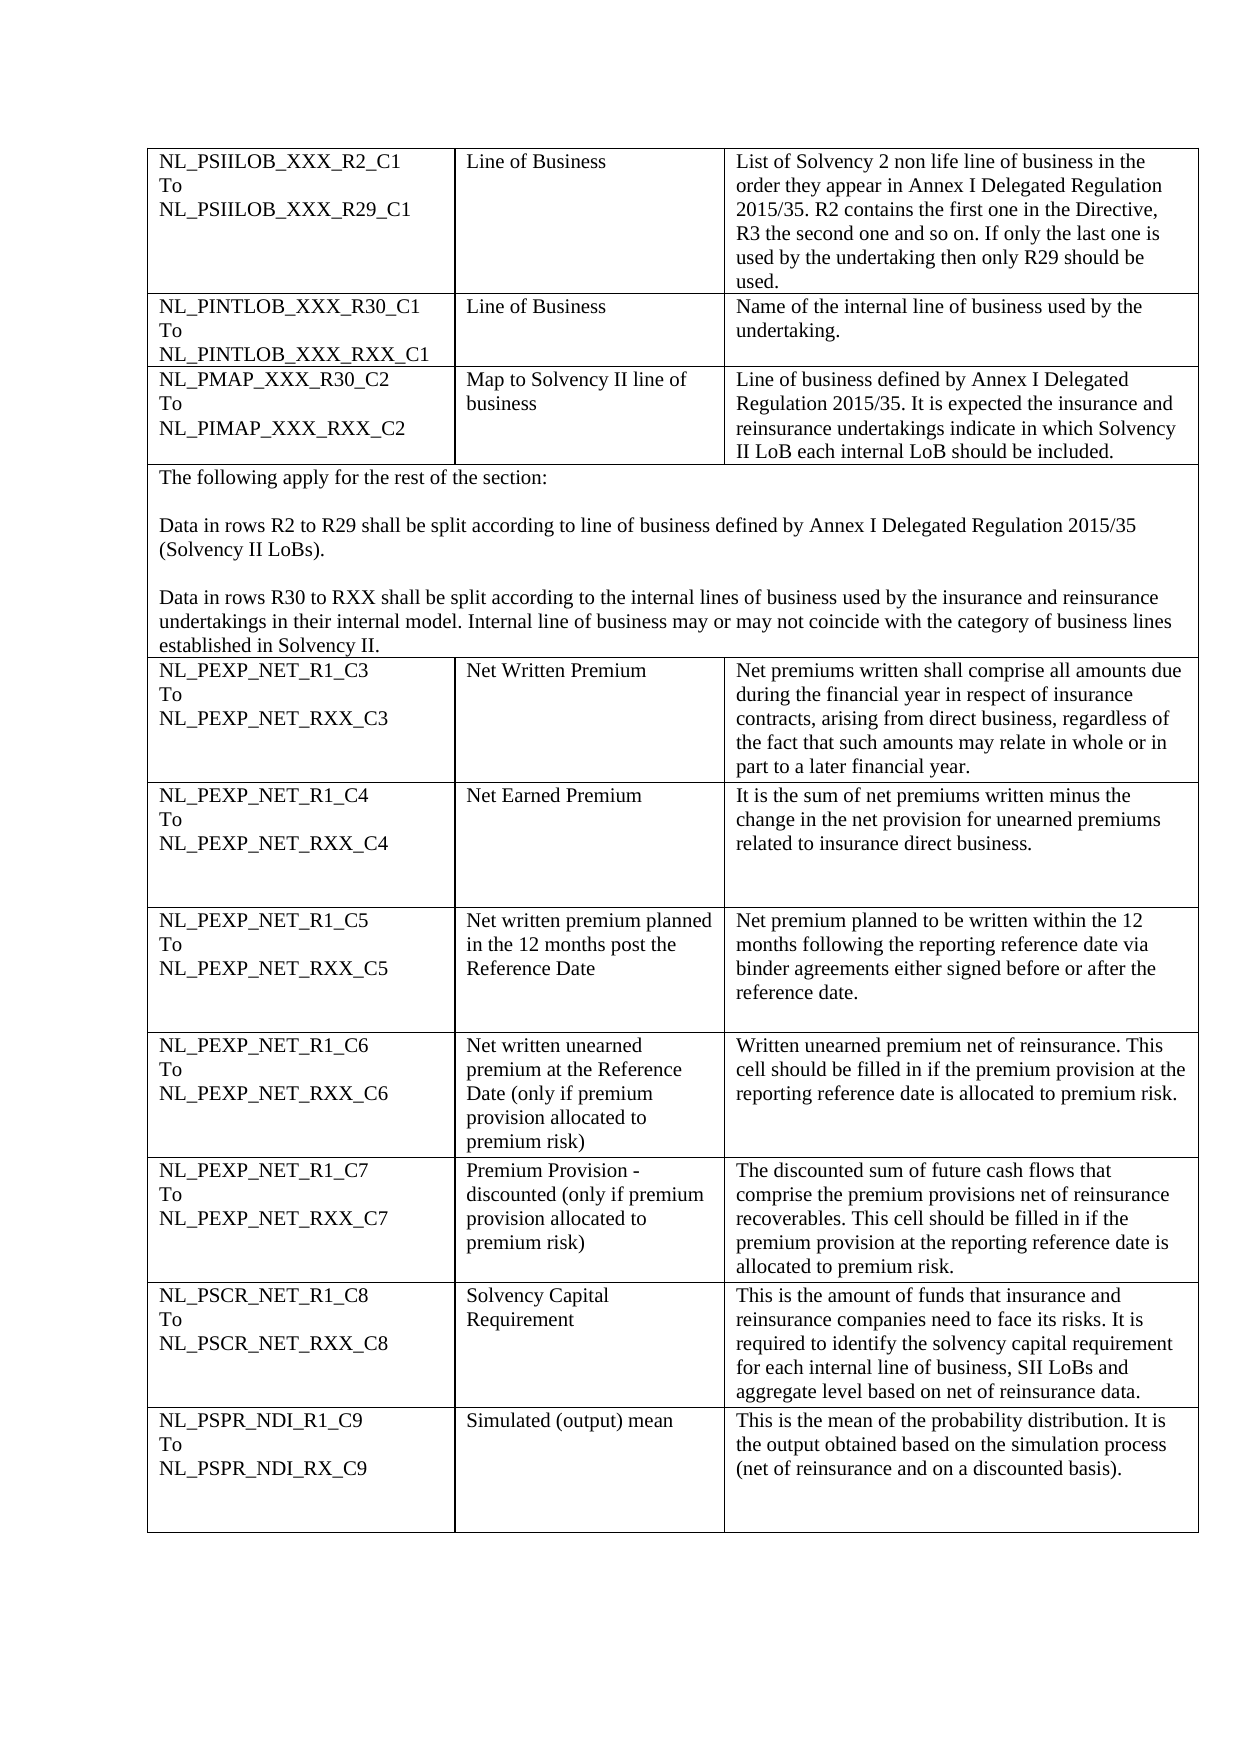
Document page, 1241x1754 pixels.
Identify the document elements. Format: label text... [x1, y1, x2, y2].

table_cell List of Solvency 2 non life line of business in the order they appear in Annex I Delegated Regulation 2015/35. R2 contains the first one in the Directive, R3 the second one and so on. If only the last one is used by the undertaking then only R29 should be used. [725, 149, 1198, 293]
table_cell Map to Solvency II line of business [456, 367, 724, 463]
table_cell NL_PSPR_NDI_R1_C9 To NL_PSPR_NDI_RX_C9 [148, 1408, 454, 1532]
table_cell NL_PSCR_NET_R1_C8 To NL_PSCR_NET_RXX_C8 [148, 1283, 454, 1407]
table_cell NL_PINTLOB_XXX_R30_C1 To NL_PINTLOB_XXX_RXX_C1 [148, 294, 454, 366]
table_cell Solvency Capital Requirement [456, 1283, 724, 1407]
table_cell NL_PSIILOB_XXX_R2_C1 To NL_PSIILOB_XXX_R29_C1 [148, 149, 454, 293]
table_cell Net written unearned premium at the Reference Date (only if premium provision allocated to premium risk) [456, 1033, 724, 1157]
table_cell Net written premium planned in the 12 months post the Reference Date [456, 908, 724, 1032]
table_cell Net premiums written shall comprise all amounts due during the financial year in respect of insurance contracts, arising from direct business, regardless of the fact that such amounts may relate in whole or in part to a later financial year. [725, 658, 1198, 782]
table_cell NL_PEXP_NET_R1_C6 To NL_PEXP_NET_RXX_C6 [148, 1033, 454, 1157]
table_cell Line of Business [456, 294, 724, 366]
table_cell Written unearned premium net of reinsurance. This cell should be filled in if the premium provision at the reporting reference date is allocated to premium risk. [725, 1033, 1198, 1157]
table_cell This is the mean of the probability distribution. It is the output obtained based on the simulation process (net of reinsurance and on a discounted basis). [725, 1408, 1198, 1532]
table_cell Net premium planned to be written within the 12 months following the reporting reference date via binder agreements either signed before or after the reference date. [725, 908, 1198, 1032]
table_cell Line of Business [456, 149, 724, 293]
table_cell Net Earned Premium [456, 783, 724, 907]
table_cell NL_PEXP_NET_R1_C3 To NL_PEXP_NET_RXX_C3 [148, 658, 454, 782]
table_cell NL_PMAP_XXX_R30_C2 To NL_PIMAP_XXX_RXX_C2 [148, 367, 454, 463]
table_cell Simulated (output) mean [456, 1408, 724, 1532]
table_cell Name of the internal line of business used by the undertaking. [725, 294, 1198, 366]
table_cell The discounted sum of future cash flows that comprise the premium provisions net of reinsurance recoverables. This cell should be filled in if the premium provision at the reporting reference date is allocated to premium risk. [725, 1158, 1198, 1282]
table_cell NL_PEXP_NET_R1_C4 To NL_PEXP_NET_RXX_C4 [148, 783, 454, 907]
table_cell NL_PEXP_NET_R1_C7 To NL_PEXP_NET_RXX_C7 [148, 1158, 454, 1282]
table_cell This is the amount of funds that insurance and reinsurance companies need to face its risks. It is required to identify the solvency capital requirement for each internal line of business, SII LoBs and aggregate level based on net of reinsurance data. [725, 1283, 1198, 1407]
table_cell Net Written Premium [456, 658, 724, 782]
table_cell It is the sum of net premiums written minus the change in the net provision for unearned premiums related to insurance direct business. [725, 783, 1198, 907]
table_cell Line of business defined by Annex I Delegated Regulation 2015/35. It is expected the insurance and reinsurance undertakings indicate in which Solvency II LoB each internal LoB should be included. [725, 367, 1198, 463]
table_cell The following apply for the rest of the section: Data in rows R2 to R29 shall be split according to line of business defined by Annex I Delegated Regulation 2015/35 (Solvency II LoBs). Data in rows R30 to RXX shall be split according to the internal lines of business used by the insurance and reinsurance undertakings in their internal model. Internal line of business may or may not coincide with the category of business lines established in Solvency II. [148, 465, 1198, 657]
table_cell Premium Provision - discounted (only if premium provision allocated to premium risk) [456, 1158, 724, 1282]
table_cell NL_PEXP_NET_R1_C5 To NL_PEXP_NET_RXX_C5 [148, 908, 454, 1032]
